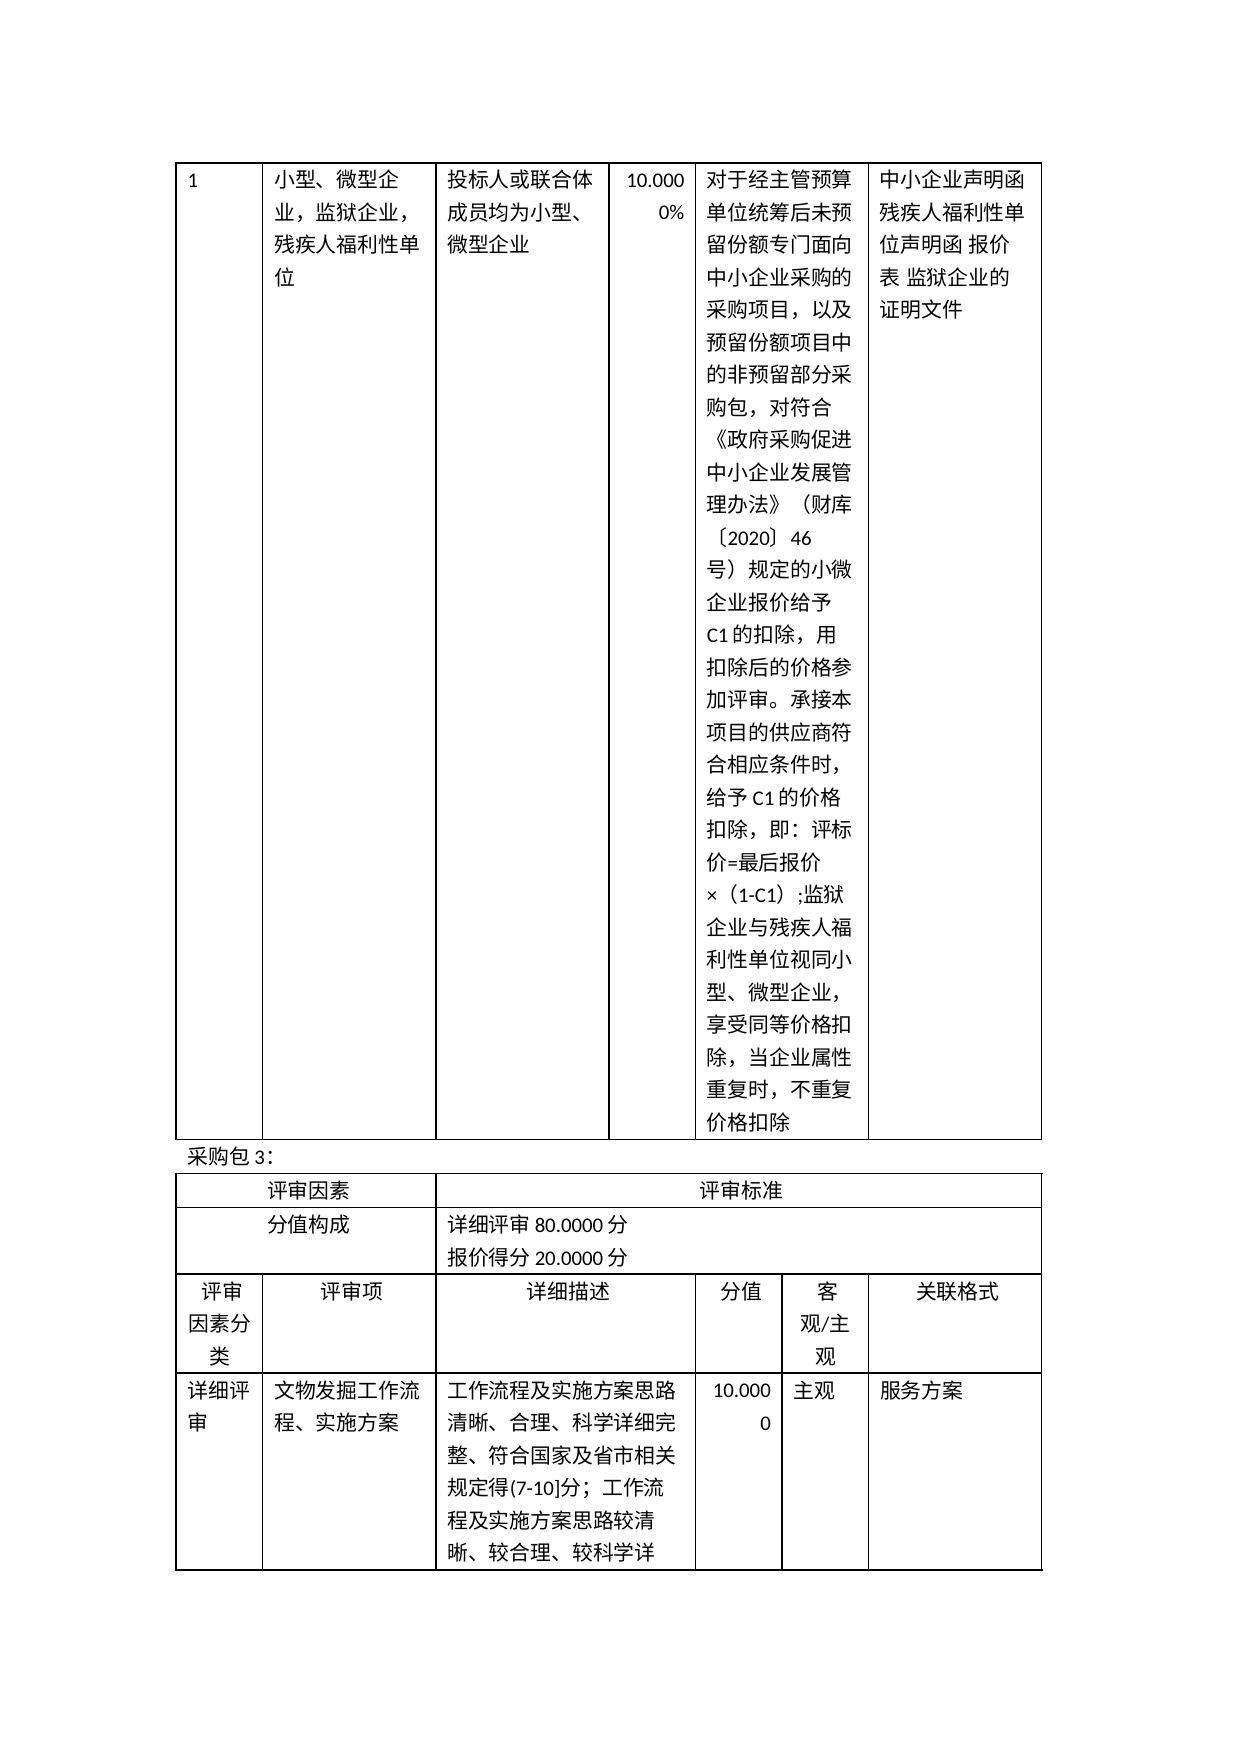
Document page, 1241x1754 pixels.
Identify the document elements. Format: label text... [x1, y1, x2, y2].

table_cell 小型、微型企业，监狱企业，残疾人福利性单位 [263, 164, 435, 1138]
table_cell 详细评审 [177, 1374, 262, 1569]
table_cell 10.0000% [610, 164, 695, 1138]
table_cell 评审项 [263, 1275, 435, 1372]
table_cell 客观/主观 [783, 1275, 868, 1372]
table_cell 对于经主管预算单位统筹后未预留份额专门面向中小企业采购的采购项目，以及预留份额项目中的非预留部分采购包，对符合《政府采购促进中小企业发展管理办法》（财库〔2020〕46号）规定的小微企业报价给予C1的扣除，用扣除后的价格参加评审。承接本项目的供应商符合相应条件时，给予C1的价格扣除，即：评标价=最后报价×（1-C1）;监狱企业与残疾人福利性单位视同小型、微型企业，享受同等价格扣除，当企业属性重复时，不重复价格扣除 [696, 164, 868, 1138]
table_cell 分值 [696, 1275, 781, 1372]
table_cell 投标人或联合体成员均为小型、微型企业 [437, 164, 608, 1138]
table_cell 关联格式 [869, 1275, 1041, 1372]
table_cell 主观 [783, 1374, 868, 1569]
table_cell 详细描述 [437, 1275, 695, 1372]
text 采购包3： [187, 1140, 1053, 1173]
table_cell 分值构成 [177, 1208, 435, 1273]
table_cell 详细评审80.0000分 报价得分20.0000分 [437, 1208, 1041, 1273]
table_cell 服务方案 [869, 1374, 1041, 1569]
table_cell 1 [177, 164, 262, 1138]
table_cell 10.0000 [696, 1374, 781, 1569]
table_cell 评审因素分类 [177, 1275, 262, 1372]
table_header 评审标准 [437, 1174, 1041, 1207]
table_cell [437, 1374, 695, 1569]
table_header 评审因素 [177, 1174, 435, 1207]
table_cell 中小企业声明函 残疾人福利性单位声明函 报价表 监狱企业的证明文件 [869, 164, 1041, 1138]
table_cell 文物发掘工作流程、实施方案 [263, 1374, 435, 1569]
